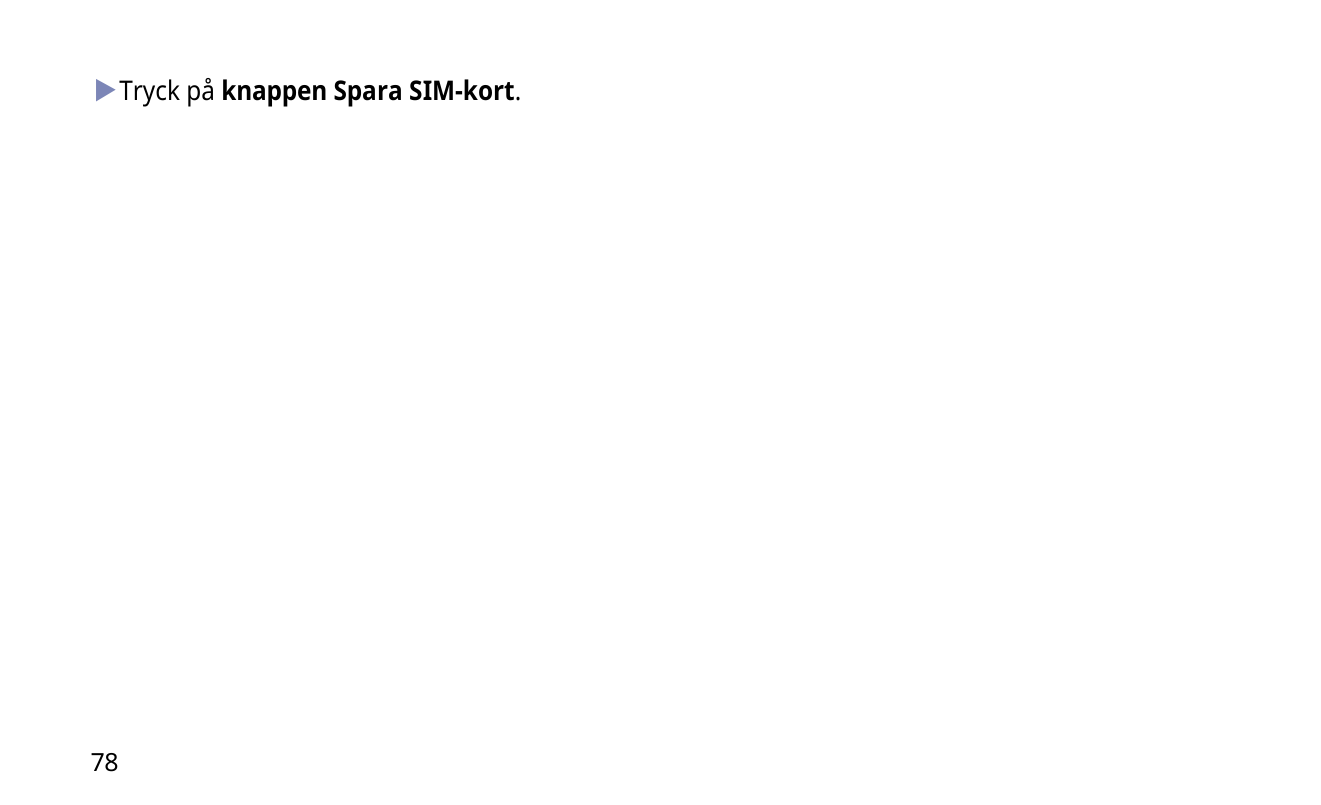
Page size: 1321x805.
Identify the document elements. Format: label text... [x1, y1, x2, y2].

list Tryck på knappen Spara SIM-kort. [93, 72, 1258, 109]
